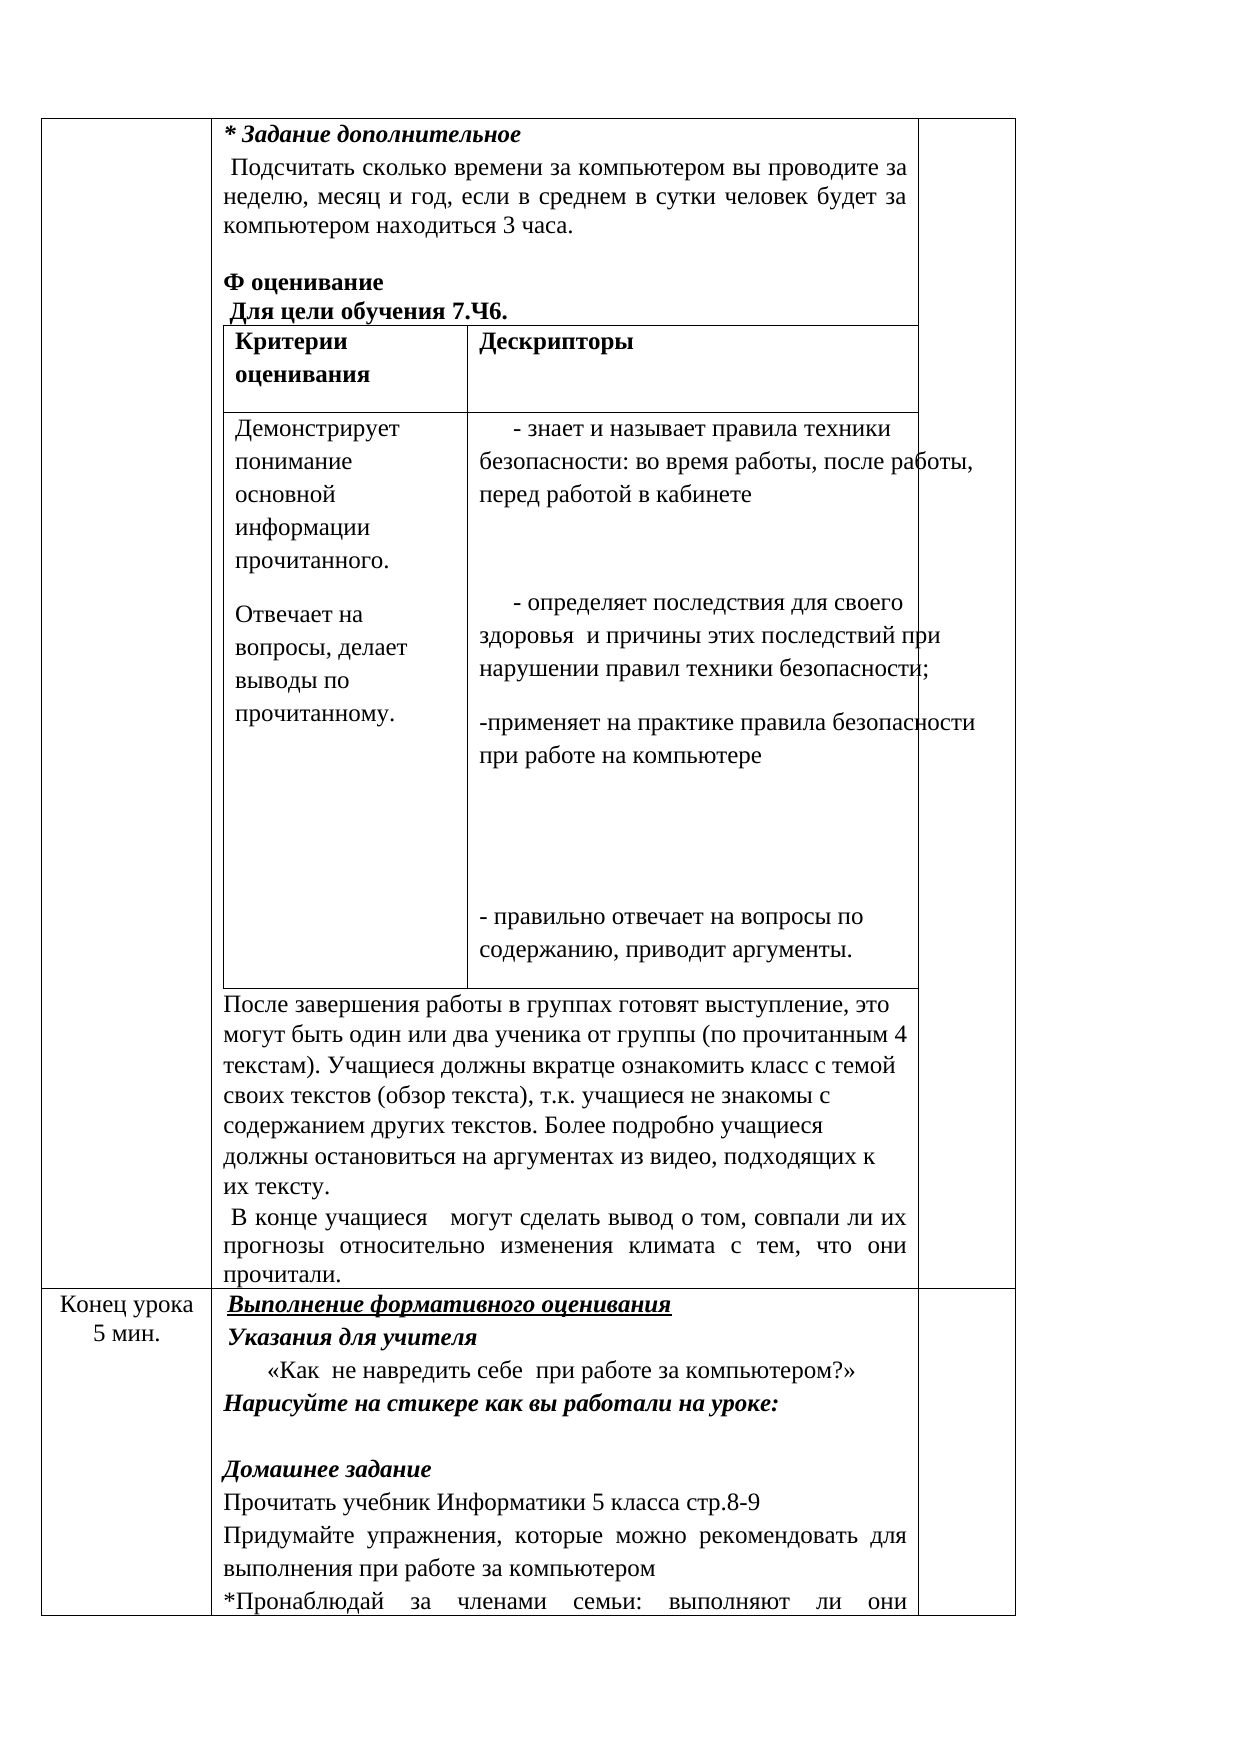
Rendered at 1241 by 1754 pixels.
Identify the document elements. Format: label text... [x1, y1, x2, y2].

table_cell [919, 119, 1015, 1288]
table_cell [212, 1289, 918, 1615]
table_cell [42, 119, 211, 1288]
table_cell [212, 119, 918, 1288]
table_cell Конец урока 5 мин. [42, 1289, 211, 1615]
table_cell [919, 1289, 1015, 1615]
